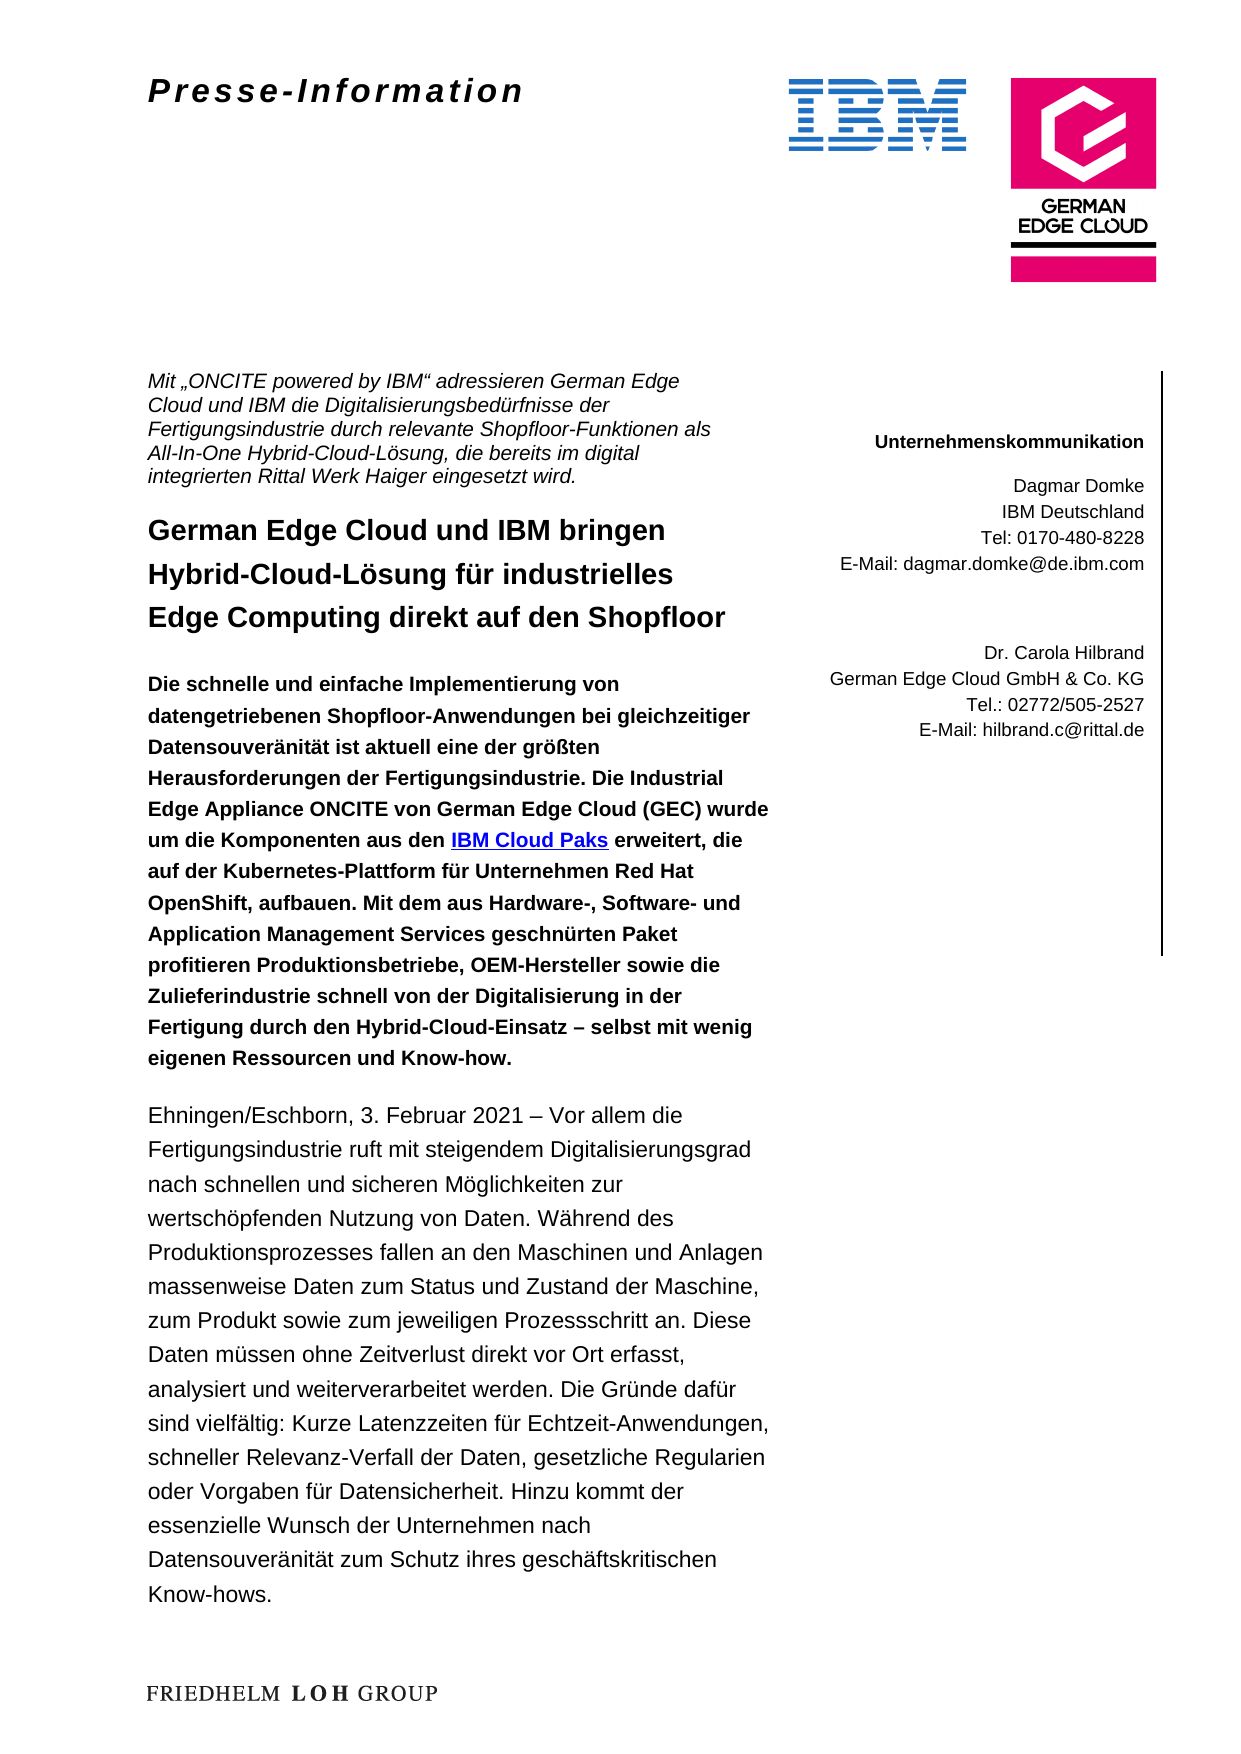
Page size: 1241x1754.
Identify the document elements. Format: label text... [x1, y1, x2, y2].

text Ehningen/Eschborn, 3. Februar 2021 – Vor allem die Fertigungsindustrie ruft mit steigendem Digitalisierungsgrad nach schnellen und sicheren Möglichkeiten zur wertschöpfenden Nutzung von Daten. Während des Produktionsprozesses fallen an den Maschinen und Anlagen massenweise Daten zum Status und Zustand der Maschine, zum Produkt sowie zum jeweiligen Prozessschritt an. Diese Daten müssen ohne Zeitverlust direkt vor Ort erfasst, analysiert und weiterverarbeitet werden. Die Gründe dafür sind vielfältig: Kurze Latenzzeiten für Echtzeit-Anwendungen, schneller Relevanz-Verfall der Daten, gesetzliche Regularien oder Vorgaben für Datensicherheit. Hinzu kommt der essenzielle Wunsch der Unternehmen nach Datensouveränität zum Schutz ihres geschäftskritischen Know-hows. [148, 1102, 774, 1607]
picture [788, 79, 967, 151]
picture [1008, 75, 1159, 285]
picture [147, 1685, 437, 1701]
text Mit „ONCITE powered by IBM“ adressieren German Edge Cloud und IBM die Digitalisierungsbedürfnisse der Fertigungsindustrie durch relevante Shopfloor-Funktionen als All-In-One Hybrid-Cloud-Lösung, die bereits im digital integrierten Rittal Werk Haiger eingesetzt wird. [148, 368, 729, 488]
text German Edge Cloud und IBM bringen Hybrid-Cloud-Lösung für industrielles Edge Computing direkt auf den Shopfloor Die schnelle und einfache Implementierung von datengetriebenen Shopfloor-Anwendungen bei gleichzeitiger Datensouveränität ist aktuell eine der größten Herausforderungen der Fertigungsindustrie. Die Industrial Edge Appliance ONCITE von German Edge Cloud (GEC) wurde um die Komponenten aus den IBM Cloud Paks erweitert, die auf der Kubernetes-Plattform für Unternehmen Red Hat OpenShift, aufbauen. Mit dem aus Hardware-, Software- und Application Management Services geschnürten Paket profitieren Produktionsbetriebe, OEM-Hersteller sowie die Zulieferindustrie schnell von der Digitalisierung in der Fertigung durch den Hybrid-Cloud-Einsatz – selbst mit wenig eigenen Ressourcen und Know-how. [148, 513, 774, 1070]
